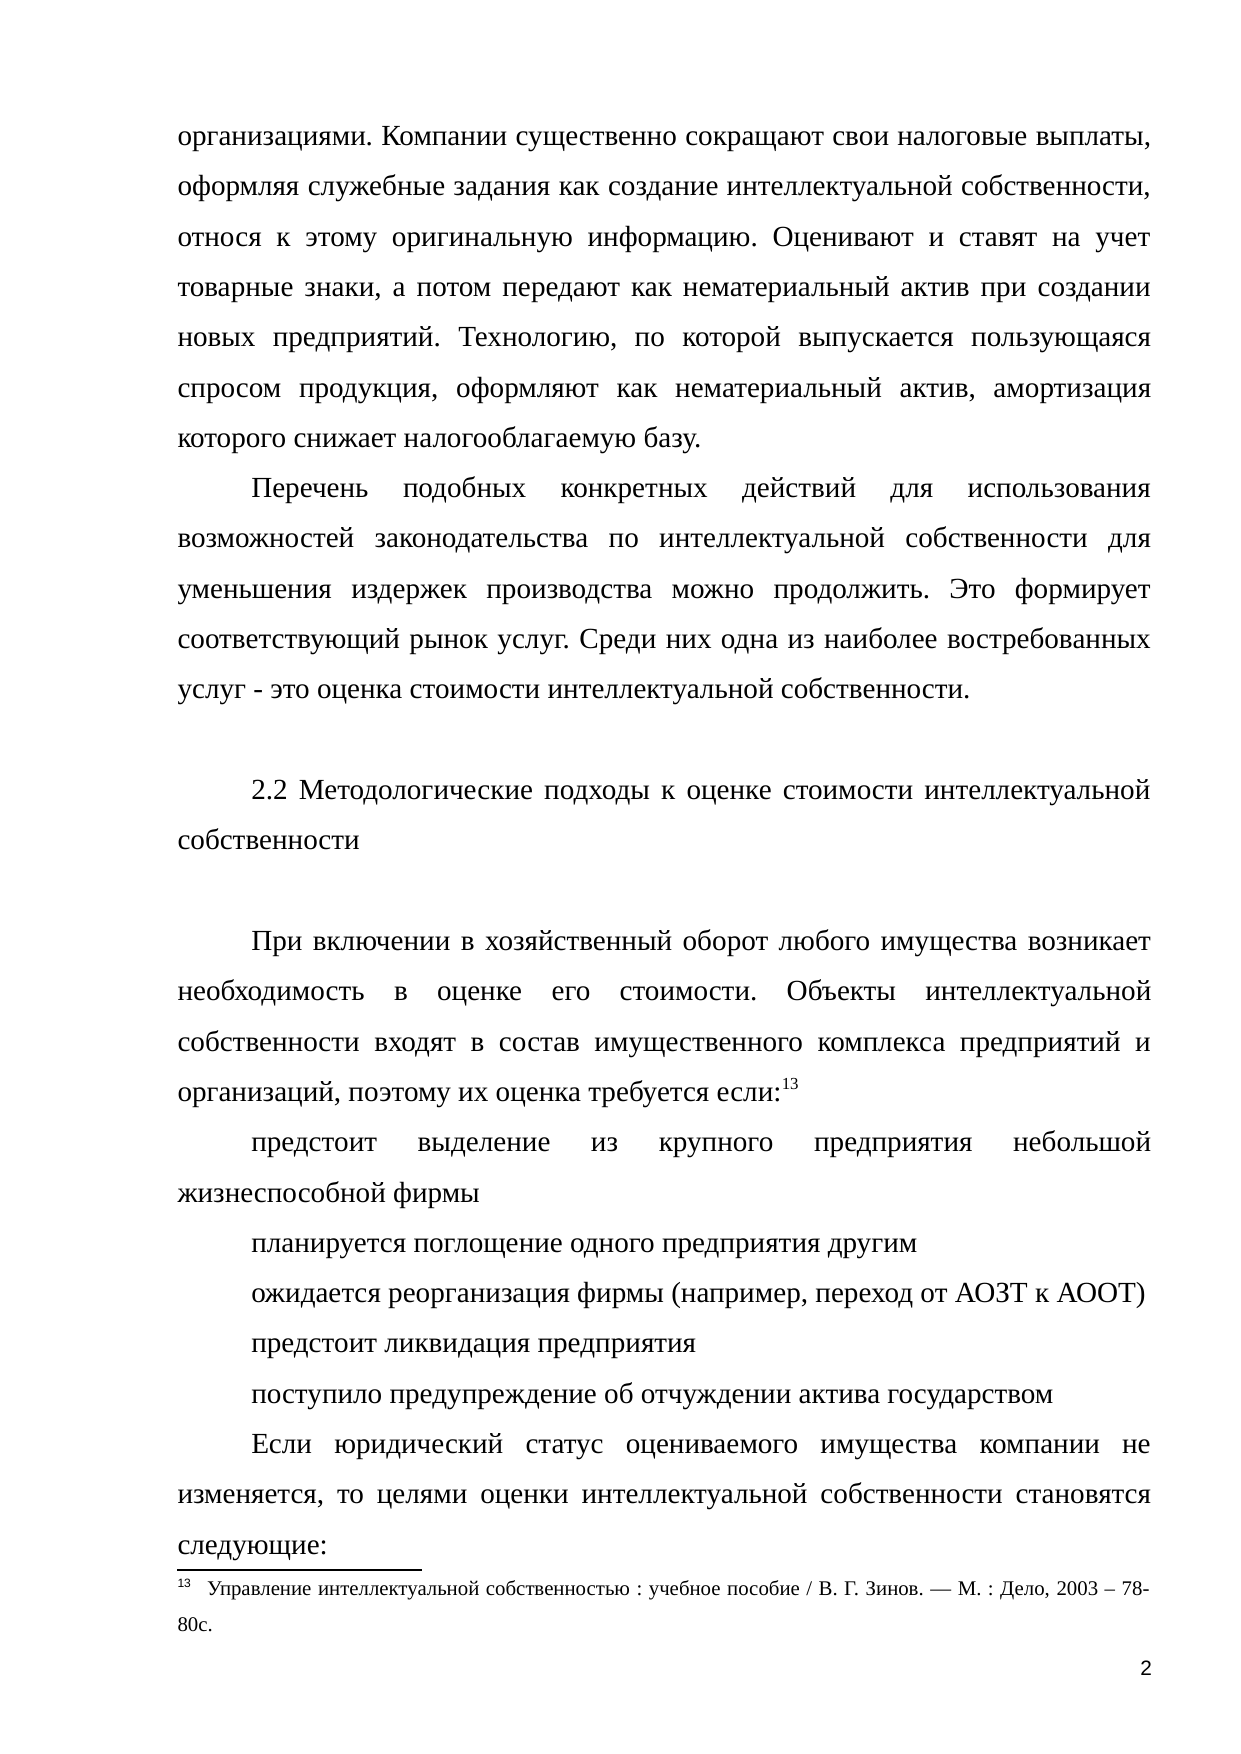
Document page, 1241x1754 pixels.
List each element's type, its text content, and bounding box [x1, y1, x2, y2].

text предстоит ликвидация предприятия [177, 1326, 1152, 1359]
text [177, 118, 1152, 453]
text Если юридический статус оцениваемого имущества компании не изменяется, то целями оценки интеллектуальной собственности становятся следующие: [177, 1426, 1152, 1560]
text Перечень подобных конкретных действий для использования возможностей законодательства по интеллектуальной собственности для уменьшения издержек производства можно продолжить. Это формирует соответствующий рынок услуг. Среди них одна из наиболее востребованных услуг - это оценка стоимости интеллектуальной собственности. [177, 470, 1152, 705]
text поступило предупреждение об отчуждении актива государством [177, 1376, 1152, 1409]
text планируется поглощение одного предприятия другим [177, 1225, 1152, 1258]
text 2.2 Методологические подходы к оценке стоимости интеллектуальной собственности [177, 772, 1152, 856]
text ожидается реорганизация фирмы (например, переход от АОЗТ к АООТ) [177, 1275, 1152, 1309]
text При включении в хозяйственный оборот любого имущества возникает необходимость в оценке его стоимости. Объекты интеллектуальной собственности входят в состав имущественного комплекса предприятий и организаций, поэтому их оценка требуется если: [177, 923, 1152, 1108]
text предстоит выделение из крупного предприятия небольшой жизнеспособной фирмы [177, 1124, 1152, 1208]
